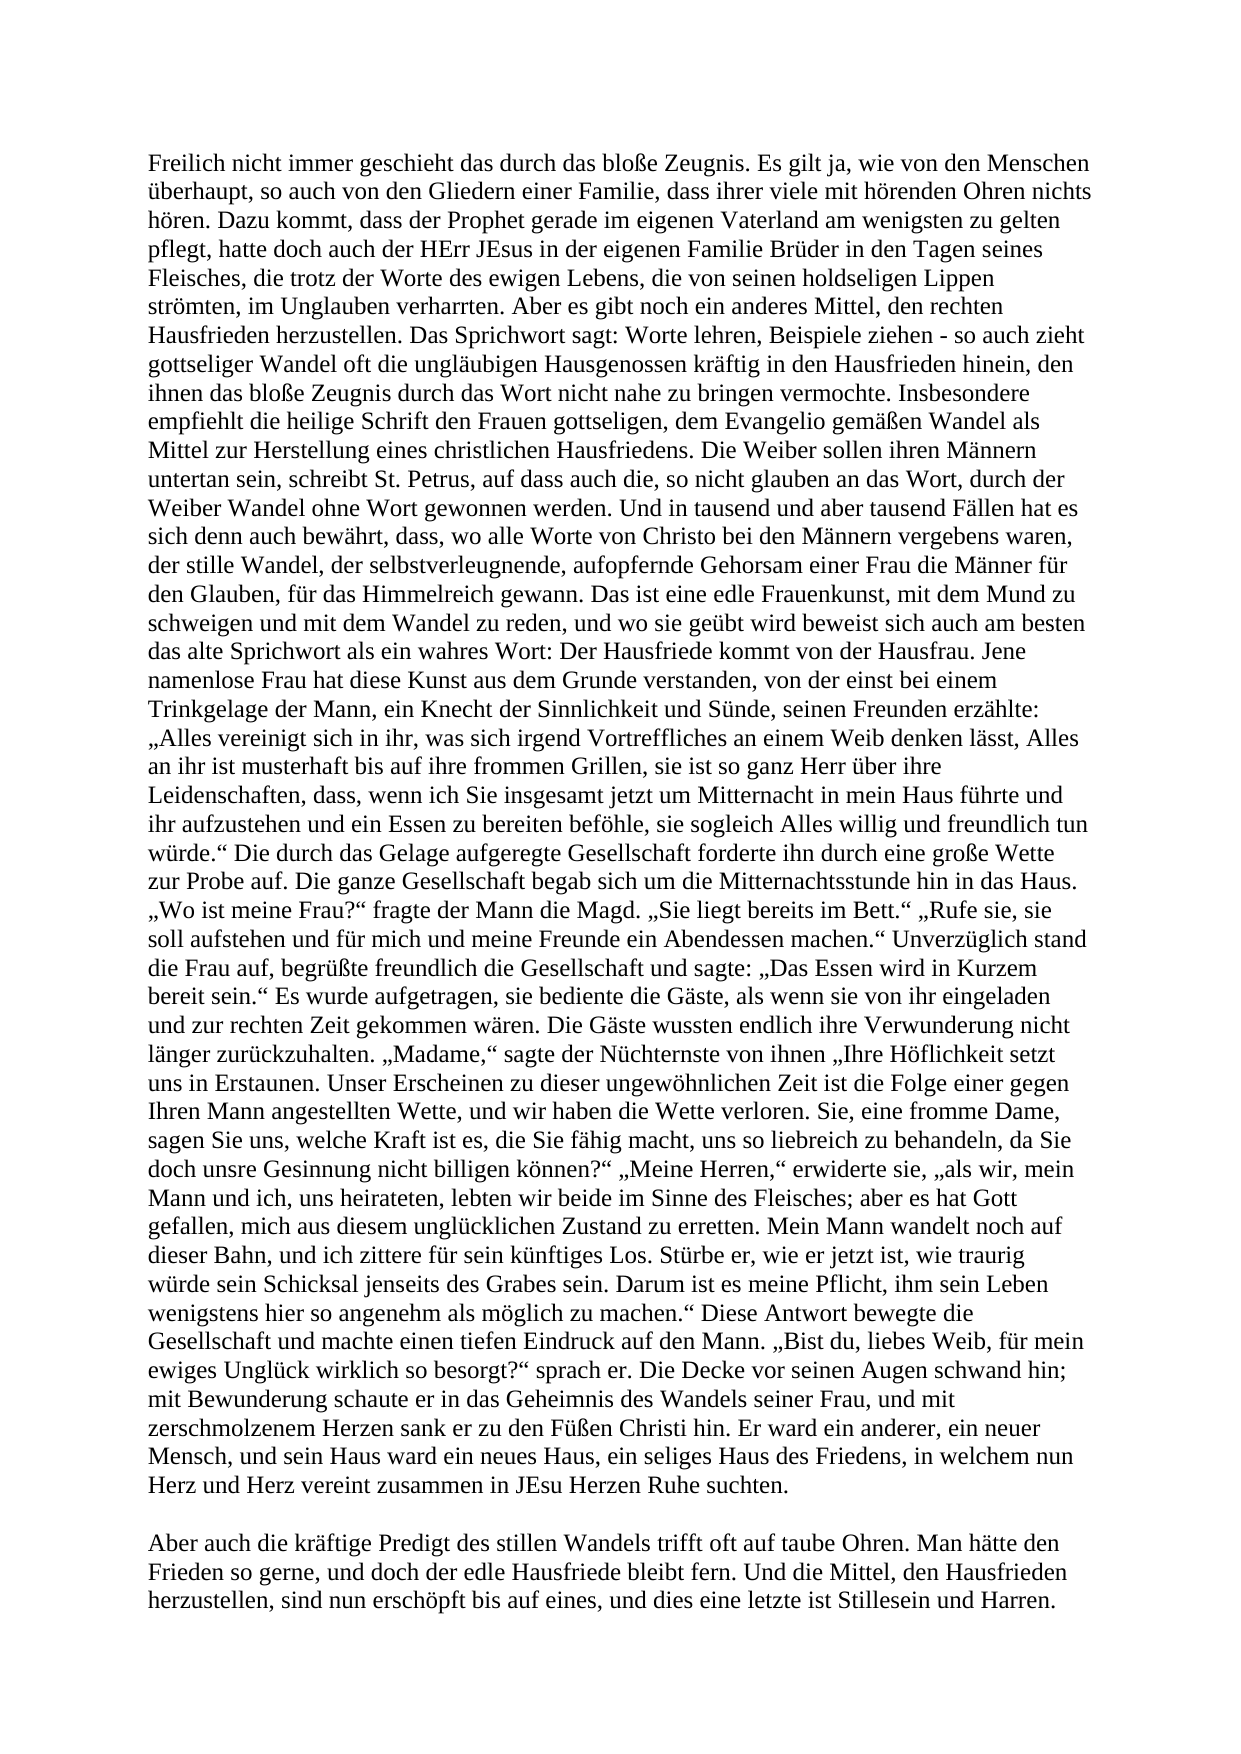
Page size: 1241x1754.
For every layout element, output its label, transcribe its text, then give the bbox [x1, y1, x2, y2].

text Freilich nicht immer geschieht das durch das bloße Zeugnis. Es gilt ja, wie von den Menschen überhaupt, so auch von den Gliedern einer Familie, dass ihrer viele mit hörenden Ohren nichts hören. Dazu kommt, dass der Prophet gerade im eigenen Vaterland am wenigsten zu gelten pflegt, hatte doch auch der HErr JEsus in der eigenen Familie Brüder in den Tagen seines Fleisches, die trotz der Worte des ewigen Lebens, die von seinen holdseligen Lippen strömten, im Unglauben verharrten. Aber es gibt noch ein anderes Mittel, den rechten Hausfrieden herzustellen. Das Sprichwort sagt: Worte lehren, Beispiele ziehen - so auch zieht gottseliger Wandel oft die ungläubigen Hausgenossen kräftig in den Hausfrieden hinein, den ihnen das bloße Zeugnis durch das Wort nicht nahe zu bringen vermochte. Insbesondere empfiehlt die heilige Schrift den Frauen gottseligen, dem Evangelio gemäßen Wandel als Mittel zur Herstellung eines christlichen Hausfriedens. Die Weiber sollen ihren Männern untertan sein, schreibt St. Petrus, auf dass auch die, so nicht glauben an das Wort, durch der Weiber Wandel ohne Wort gewonnen werden. Und in tausend und aber tausend Fällen hat es sich denn auch bewährt, dass, wo alle Worte von Christo bei den Männern vergebens waren, der stille Wandel, der selbstverleugnende, aufopfernde Gehorsam einer Frau die Männer für den Glauben, für das Himmelreich gewann. Das ist eine edle Frauenkunst, mit dem Mund zu schweigen und mit dem Wandel zu reden, und wo sie geübt wird beweist sich auch am besten das alte Sprichwort als ein wahres Wort: Der Hausfriede kommt von der Hausfrau. Jene namenlose Frau hat diese Kunst aus dem Grunde verstanden, von der einst bei einem Trinkgelage der Mann, ein Knecht der Sinnlichkeit und Sünde, seinen Freunden erzählte: „Alles vereinigt sich in ihr, was sich irgend Vortreffliches an einem Weib denken lässt, Alles an ihr ist musterhaft bis auf ihre frommen Grillen, sie ist so ganz Herr über ihre Leidenschaften, dass, wenn ich Sie insgesamt jetzt um Mitternacht in mein Haus führte und ihr aufzustehen und ein Essen zu bereiten beföhle, sie sogleich Alles willig und freundlich tun würde.“ Die durch das Gelage aufgeregte Gesellschaft forderte ihn durch eine große Wette zur Probe auf. Die ganze Gesellschaft begab sich um die Mitternachtsstunde hin in das Haus. „Wo ist meine Frau?“ fragte der Mann die Magd. „Sie liegt bereits im Bett.“ „Rufe sie, sie soll aufstehen und für mich und meine Freunde ein Abendessen machen.“ Unverzüglich stand die Frau auf, begrüßte freundlich die Gesellschaft und sagte: „Das Essen wird in Kurzem bereit sein.“ Es wurde aufgetragen, sie bediente die Gäste, als wenn sie von ihr eingeladen und zur rechten Zeit gekommen wären. Die Gäste wussten endlich ihre Verwunderung nicht länger zurückzuhalten. „Madame,“ sagte der Nüchternste von ihnen „Ihre Höflichkeit setzt uns in Erstaunen. Unser Erscheinen zu dieser ungewöhnlichen Zeit ist die Folge einer gegen Ihren Mann angestellten Wette, und wir haben die Wette verloren. Sie, eine fromme Dame, sagen Sie uns, welche Kraft ist es, die Sie fähig macht, uns so liebreich zu behandeln, da Sie doch unsre Gesinnung nicht billigen können?“ „Meine Herren,“ erwiderte sie, „als wir, mein Mann und ich, uns heirateten, lebten wir beide im Sinne des Fleisches; aber es hat Gott gefallen, mich aus diesem unglücklichen Zustand zu erretten. Mein Mann wandelt noch auf dieser Bahn, und ich zittere für sein künftiges Los. Stürbe er, wie er jetzt ist, wie traurig würde sein Schicksal jenseits des Grabes sein. Darum ist es meine Pflicht, ihm sein Leben wenigstens hier so angenehm als möglich zu machen.“ Diese Antwort bewegte die Gesellschaft und machte einen tiefen Eindruck auf den Mann. „Bist du, liebes Weib, für mein ewiges Unglück wirklich so besorgt?“ sprach er. Die Decke vor seinen Augen schwand hin; mit Bewunderung schaute er in das Geheimnis des Wandels seiner Frau, und mit zerschmolzenem Herzen sank er zu den Füßen Christi hin. Er ward ein anderer, ein neuer Mensch, und sein Haus ward ein neues Haus, ein seliges Haus des Friedens, in welchem nun Herz und Herz vereint zusammen in JEsu Herzen Ruhe suchten. [148, 148, 1093, 1499]
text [148, 1528, 1093, 1614]
